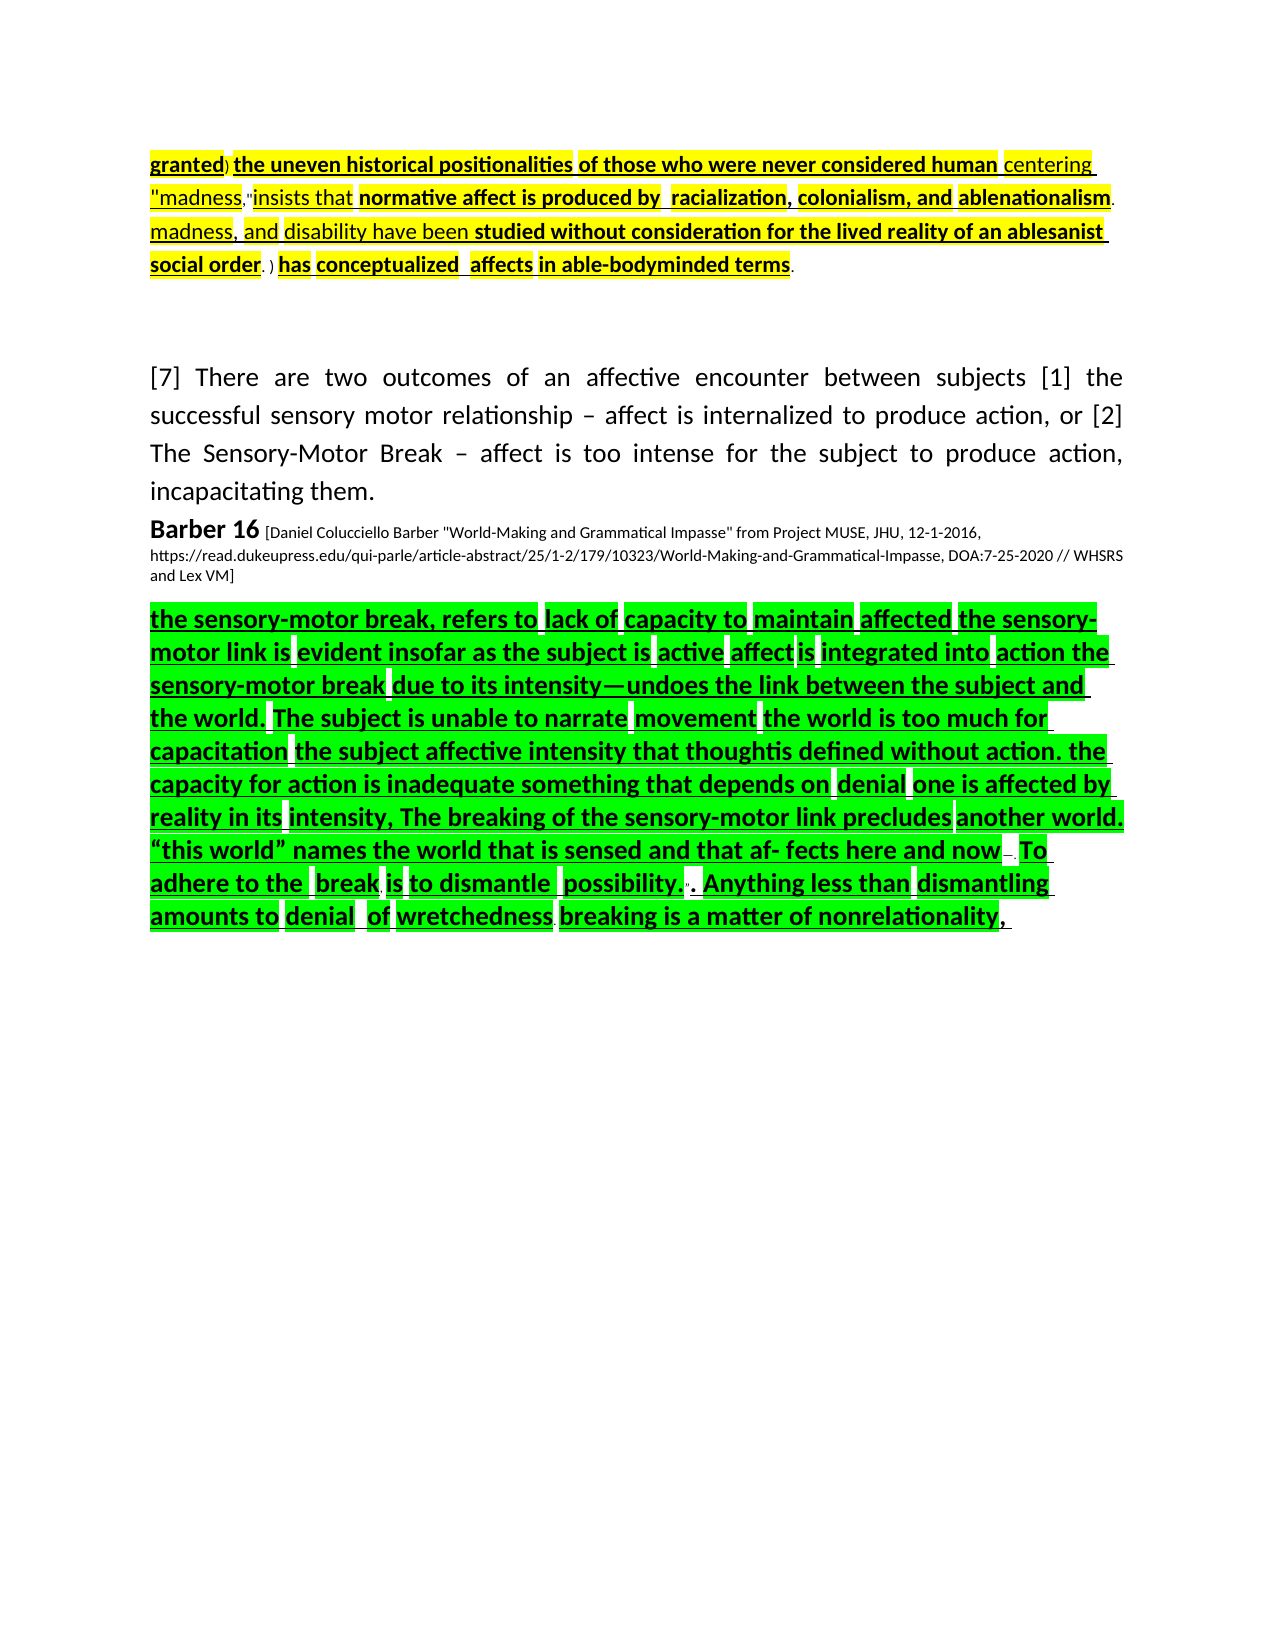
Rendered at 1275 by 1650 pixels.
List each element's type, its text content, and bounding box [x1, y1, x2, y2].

text the sensory-motor break, refers to lack of capacity to maintain affected the sensory-motor link is evident insofar as the subject is active affect is integrated into action the sensory-motor break due to its intensity—undoes the link between the subject and the world. The subject is unable to narrate movement the world is too much for capacitation the subject affective intensity that thoughtis defined without action. the capacity for action is inadequate something that depends on denial one is affected by reality in its intensity, The breaking of the sensory-motor link precludes another world. “this world” names the world that is sensed and that af- fects here and now—. To adhere to the break, is to dismantle possibility.”. Anything less than dismantling amounts to denial of wretchedness. breaking is a matter of nonrelationality, [150, 602, 1125, 932]
subtitle [7] There are two outcomes of an affective encounter between subjects [1] the successful sensory motor relationship – affect is internalized to produce action, or [2] The Sensory-Motor Break – affect is too intense for the subject to produce action, incapacitating them. [150, 360, 1125, 507]
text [150, 150, 1125, 279]
text Barber 16 [Daniel Colucciello Barber "World-Making and Grammatical Impasse" from Project MUSE, JHU, 12-1-2016, https://read.dukeupress.edu/qui-parle/article-abstract/25/1-2/179/10323/World-Making-and-Grammatical-Impasse, DOA:7-25-2020 // WHSRS and Lex VM] [150, 512, 1125, 586]
